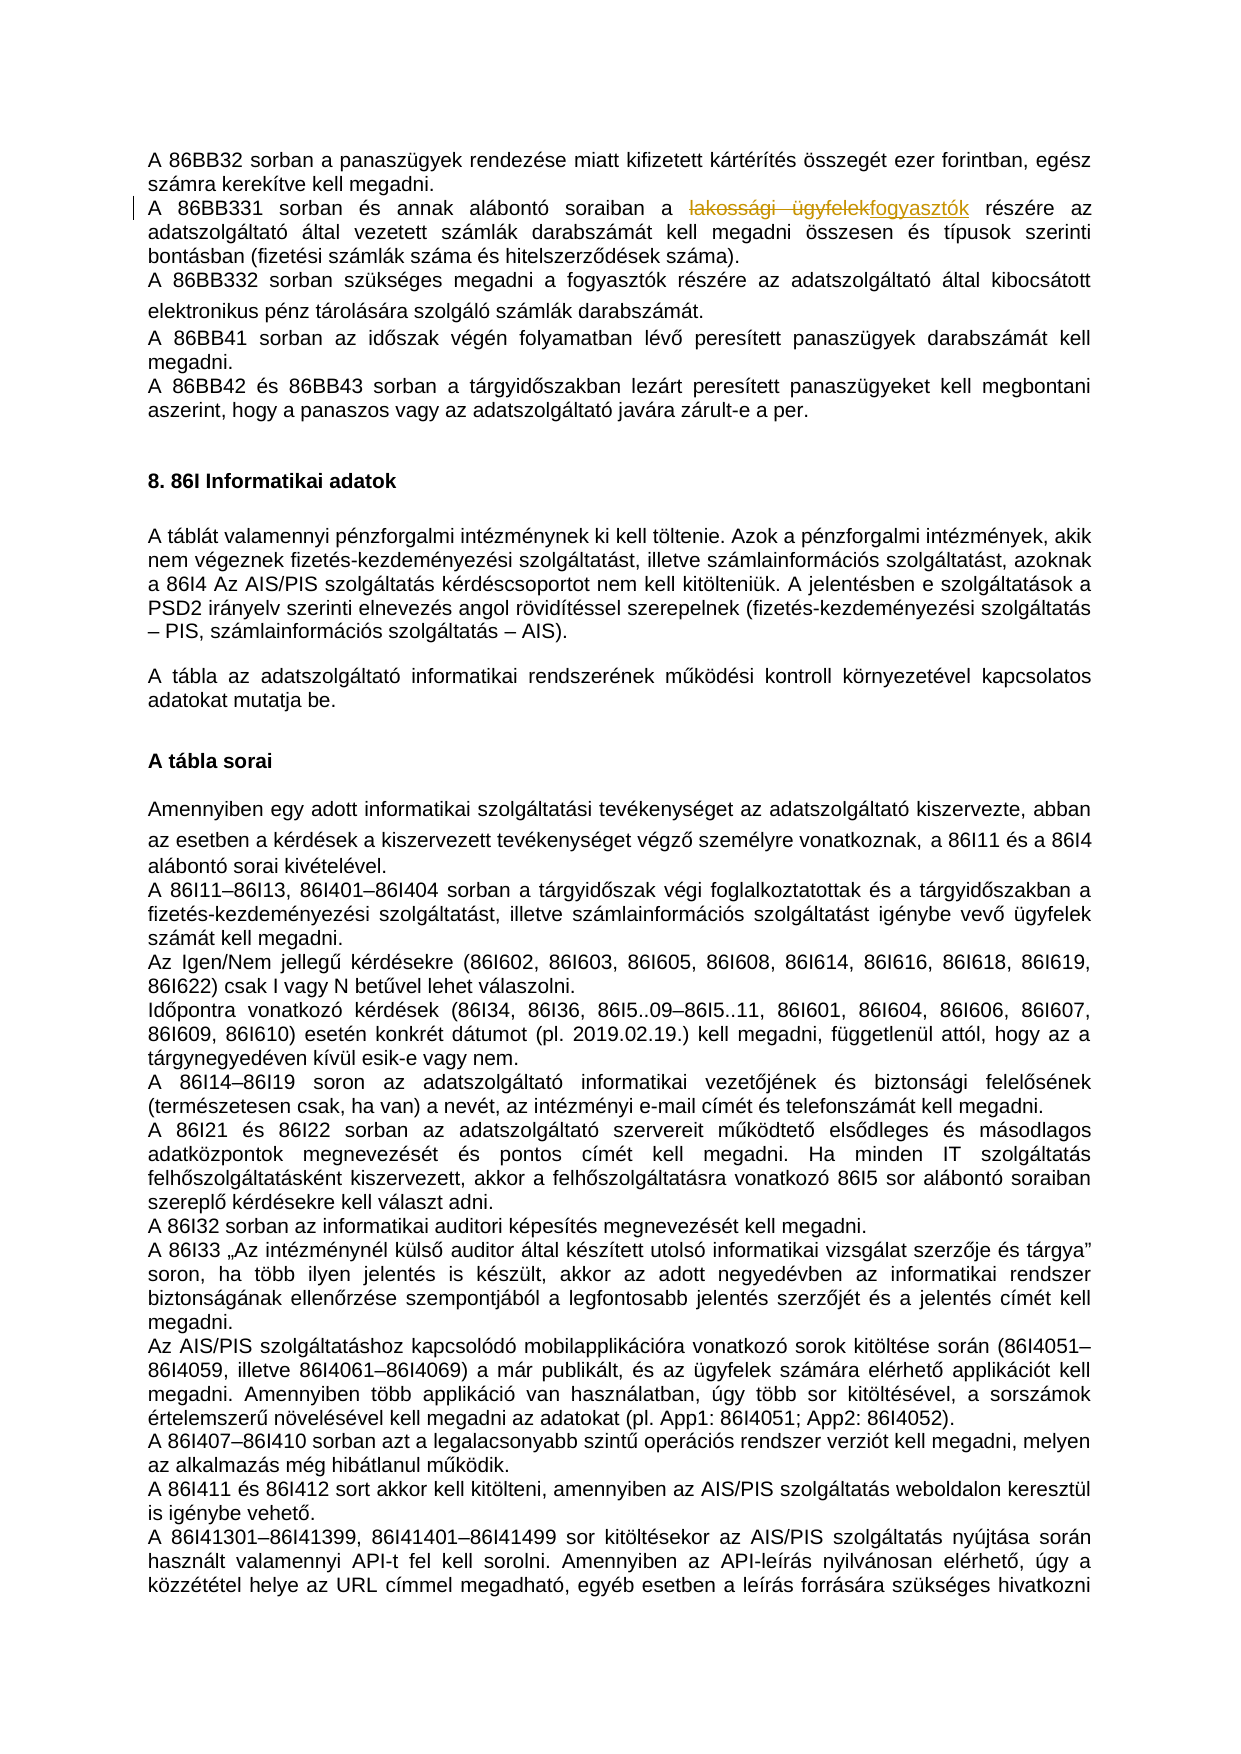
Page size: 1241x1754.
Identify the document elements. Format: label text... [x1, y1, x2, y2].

text A 86I11–86I13, 86I401–86I404 sorban a tárgyidőszak végi foglalkoztatottak és a tárgyidőszakban a fizetés-kezdeményezési szolgáltatást, illetve számlainformációs szolgáltatást igénybe vevő ügyfelek számát kell megadni. [148, 878, 1092, 950]
text A 86BB41 sorban az időszak végén folyamatban lévő peresített panaszügyek darabszámát kell megadni. [148, 326, 1092, 373]
text A tábla sorai [148, 748, 1092, 772]
subtitle 8. 86I Informatikai adatok [148, 469, 1092, 493]
text Az AIS/PIS szolgáltatáshoz kapcsolódó mobilapplikációra vonatkozó sorok kitöltése során (86I4051–86I4059, illetve 86I4061–86I4069) a már publikált, és az ügyfelek számára elérhető applikációt kell megadni. Amennyiben több applikáció van használatban, úgy több sor kitöltésével, a sorszámok értelemszerű növelésével kell megadni az adatokat (pl. App1: 86I4051; App2: 86I4052). [148, 1333, 1092, 1429]
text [148, 1525, 1092, 1597]
text A táblát valamennyi pénzforgalmi intézménynek ki kell töltenie. Azok a pénzforgalmi intézmények, akik nem végeznek fizetés-kezdeményezési szolgáltatást, illetve számlainformációs szolgáltatást, azoknak a 86I4 Az AIS/PIS szolgáltatás kérdéscsoportot nem kell kitölteniük. A jelentésben e szolgáltatások a PSD2 irányelv szerinti elnevezés angol rövidítéssel szerepelnek (fizetés-kezdeményezési szolgáltatás – PIS, számlainformációs szolgáltatás – AIS). [148, 523, 1092, 643]
text A 86I14–86I19 soron az adatszolgáltató informatikai vezetőjének és biztonsági felelősének (természetesen csak, ha van) a nevét, az intézményi e-mail címét és telefonszámát kell megadni. [148, 1070, 1092, 1118]
text A 86BB331 sorban és annak alábontó soraiban a részére az adatszolgáltató által vezetett számlák darabszámát kell megadni összesen és típusok szerinti bontásban (fizetési számlák száma és hitelszerződések száma). [148, 196, 1092, 267]
text A 86I33 „Az intézménynél külső auditor által készített utolsó informatikai vizsgálat szerzője és tárgya” soron, ha több ilyen jelentés is készült, akkor az adott negyedévben az informatikai rendszer biztonságának ellenőrzése szempontjából a legfontosabb jelentés szerzőjét és a jelentés címét kell megadni. [148, 1238, 1092, 1333]
text A 86BB32 sorban a panaszügyek rendezése miatt kifizetett kártérítés összegét ezer forintban, egész számra kerekítve kell megadni. [148, 148, 1092, 196]
text A 86I407–86I410 sorban azt a legalacsonyabb szintű operációs rendszer verziót kell megadni, melyen az alkalmazás még hibátlanul működik. [148, 1429, 1092, 1477]
text A 86I32 sorban az informatikai auditori képesítés megnevezését kell megadni. [148, 1214, 1092, 1238]
text Amennyiben egy adott informatikai szolgáltatási tevékenységet az adatszolgáltató kiszervezte, abban az esetben a kérdések a kiszervezett tevékenységet végző személyre vonatkoznak, a 86I11 és a 86I4 alábontó sorai kivételével. [148, 796, 1092, 878]
text Időpontra vonatkozó kérdések (86I34, 86I36, 86I5..09–86I5..11, 86I601, 86I604, 86I606, 86I607, 86I609, 86I610) esetén konkrét dátumot (pl. 2019.02.19.) kell megadni, függetlenül attól, hogy az a tárgynegyedéven kívül esik-e vagy nem. [148, 998, 1092, 1070]
text A 86BB42 és 86BB43 sorban a tárgyidőszakban lezárt peresített panaszügyeket kell megbontani aszerint, hogy a panaszos vagy az adatszolgáltató javára zárult-e a per. [148, 373, 1092, 421]
text A tábla az adatszolgáltató informatikai rendszerének működési kontroll környezetével kapcsolatos adatokat mutatja be. [148, 664, 1092, 712]
text A 86I411 és 86I412 sort akkor kell kitölteni, amennyiben az AIS/PIS szolgáltatás weboldalon keresztül is igénybe vehető. [148, 1477, 1092, 1525]
text Az Igen/Nem jellegű kérdésekre (86I602, 86I603, 86I605, 86I608, 86I614, 86I616, 86I618, 86I619, 86I622) csak I vagy N betűvel lehet válaszolni. [148, 950, 1092, 998]
text A 86I21 és 86I22 sorban az adatszolgáltató szervereit működtető elsődleges és másodlagos adatközpontok megnevezését és pontos címét kell megadni. Ha minden IT szolgáltatás felhőszolgáltatásként kiszervezett, akkor a felhőszolgáltatásra vonatkozó 86I5 sor alábontó soraiban szereplő kérdésekre kell választ adni. [148, 1118, 1092, 1214]
text A 86BB332 sorban szükséges megadni a fogyasztók részére az adatszolgáltató által kibocsátott elektronikus pénz tárolására szolgáló számlák darabszámát. [148, 267, 1092, 326]
